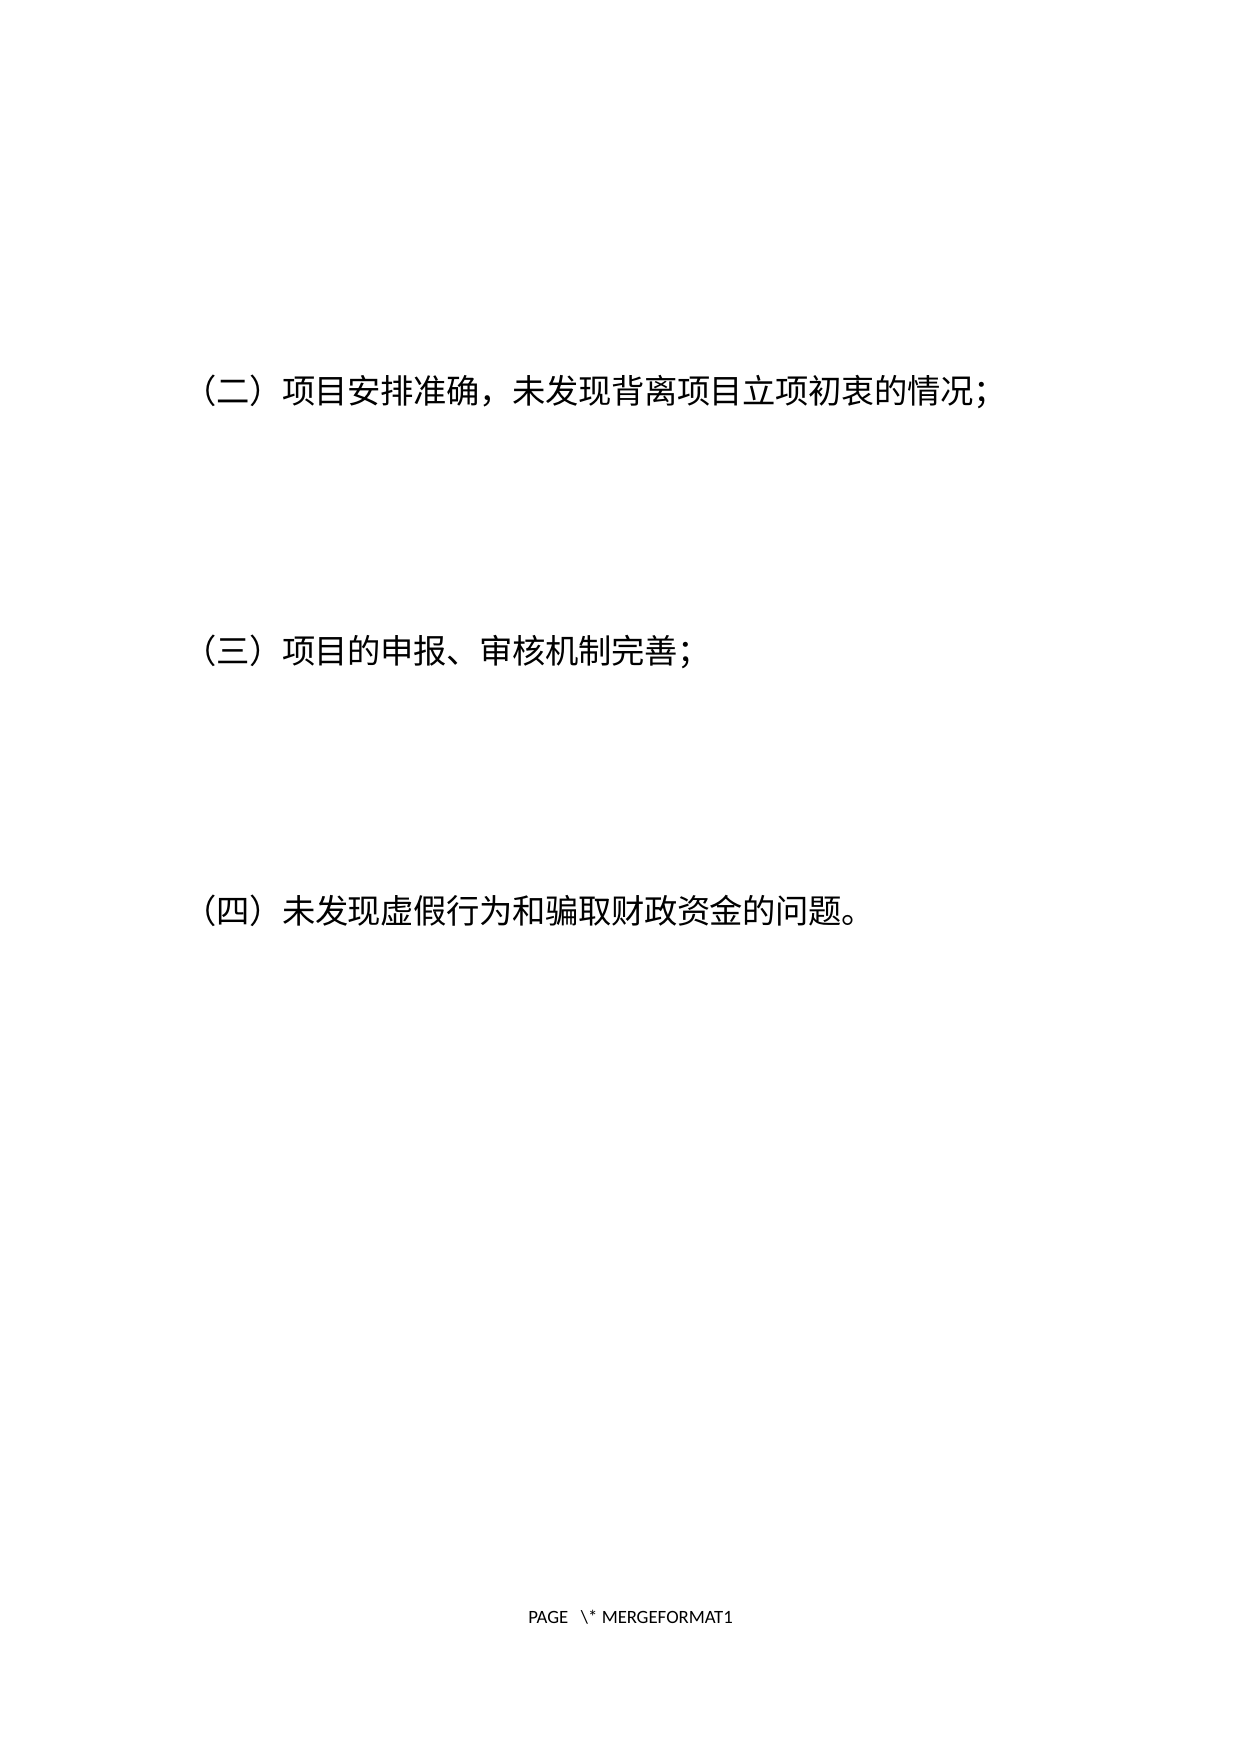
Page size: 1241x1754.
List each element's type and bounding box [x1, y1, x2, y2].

text [183, 162, 1078, 942]
